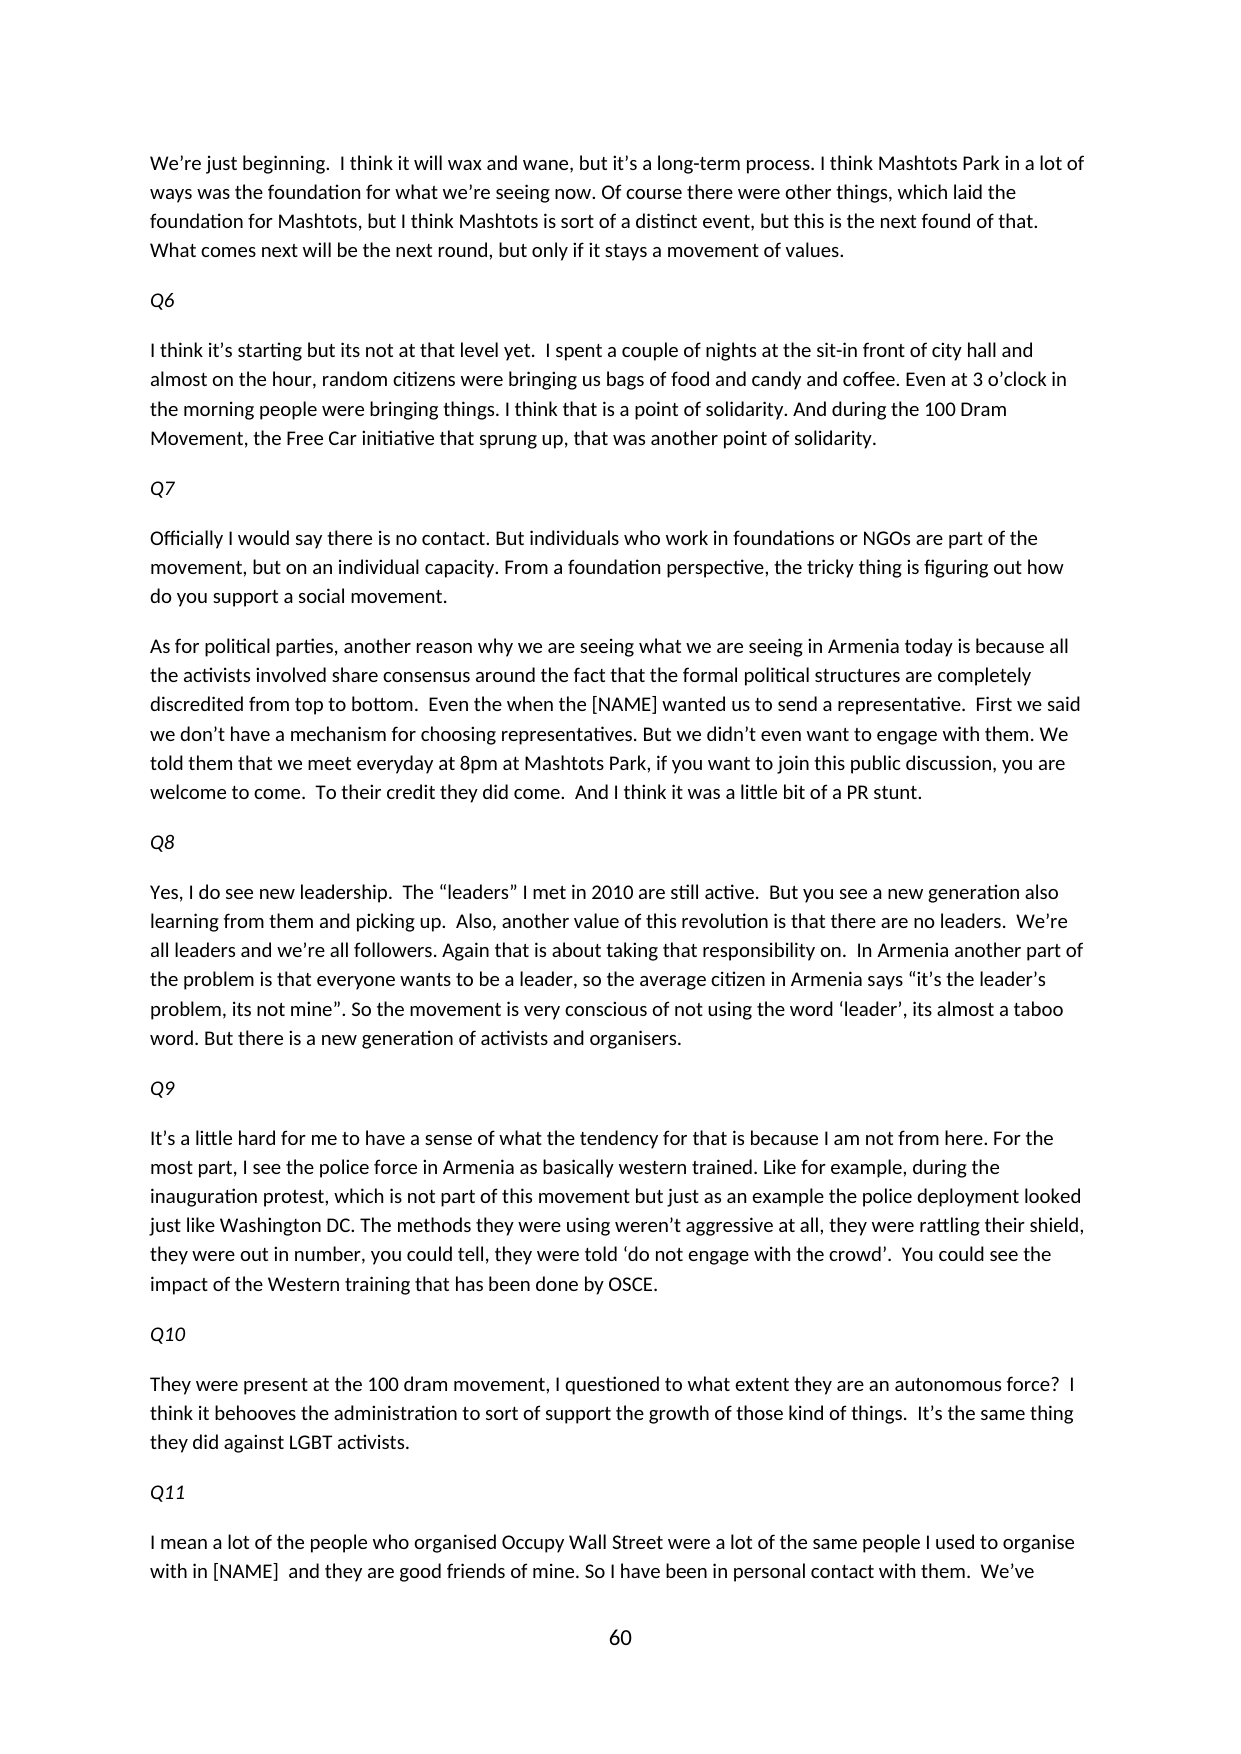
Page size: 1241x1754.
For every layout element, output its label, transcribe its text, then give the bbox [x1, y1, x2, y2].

text Yes, I do see new leadership. The “leaders” I met in 2010 are still active. But you see a new generation also learning from them and picking up. Also, another value of this revolution is that there are no leaders. We’re all leaders and we’re all followers. Again that is about taking that responsibility on. In Armenia another part of the problem is that everyone wants to be a leader, so the average citizen in Armenia says “it’s the leader’s problem, its not mine”. So the movement is very conscious of not using the word ‘leader’, its almost a taboo word. But there is a new generation of activists and organisers. [150, 879, 1090, 1050]
text Q8 [150, 829, 1090, 854]
text Q10 [150, 1321, 1090, 1346]
text Q6 [150, 287, 1090, 313]
text It’s a little hard for me to have a sense of what the tendency for that is because I am not from here. For the most part, I see the police force in Armenia as basically western trained. Like for example, during the inauguration protest, which is not part of this movement but just as an example the police deployment looked just like Washington DC. The methods they were using weren’t aggressive at all, they were rattling their shield, they were out in number, you could tell, they were told ‘do not engage with the crowd’. You could see the impact of the Western training that has been done by OSCE. [150, 1125, 1090, 1296]
text They were present at the 100 dram movement, I questioned to what extent they are an autonomous force? I think it behooves the administration to sort of support the growth of those kind of things. It’s the same thing they did against LGBT activists. [150, 1371, 1090, 1454]
text Officially I would say there is no contact. But individuals who work in foundations or NGOs are part of the movement, but on an individual capacity. From a foundation perspective, the tricky thing is figuring out how do you support a social movement. [150, 525, 1090, 609]
text Q7 [150, 475, 1090, 500]
text I think it’s starting but its not at that level yet. I spent a couple of nights at the sit-in front of city hall and almost on the hour, random citizens were bringing us bags of food and candy and coffee. Even at 3 o’clock in the morning people were bringing things. I think that is a point of solidarity. And during the 100 Dram Movement, the Free Car initiative that sprung up, that was another point of solidarity. [150, 337, 1090, 450]
text As for political parties, another reason why we are seeing what we are seeing in Armenia today is because all the activists involved share consensus around the fact that the formal political structures are completely discredited from top to bottom. Even the when the [NAME] wanted us to send a representative. First we said we don’t have a mechanism for choosing representatives. But we didn’t even want to engage with them. We told them that we meet everyday at 8pm at Mashtots Park, if you want to join this public discussion, you are welcome to come. To their credit they did come. And I think it was a little bit of a PR stunt. [150, 633, 1090, 804]
text Q11 [150, 1479, 1090, 1504]
text Q9 [150, 1075, 1090, 1100]
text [150, 1529, 1090, 1584]
text We’re just beginning. I think it will wax and wane, but it’s a long-term process. I think Mashtots Park in a lot of ways was the foundation for what we’re seeing now. Of course there were other things, which laid the foundation for Mashtots, but I think Mashtots is sort of a distinct event, but this is the next found of that. What comes next will be the next round, but only if it stays a movement of values. [150, 150, 1090, 263]
